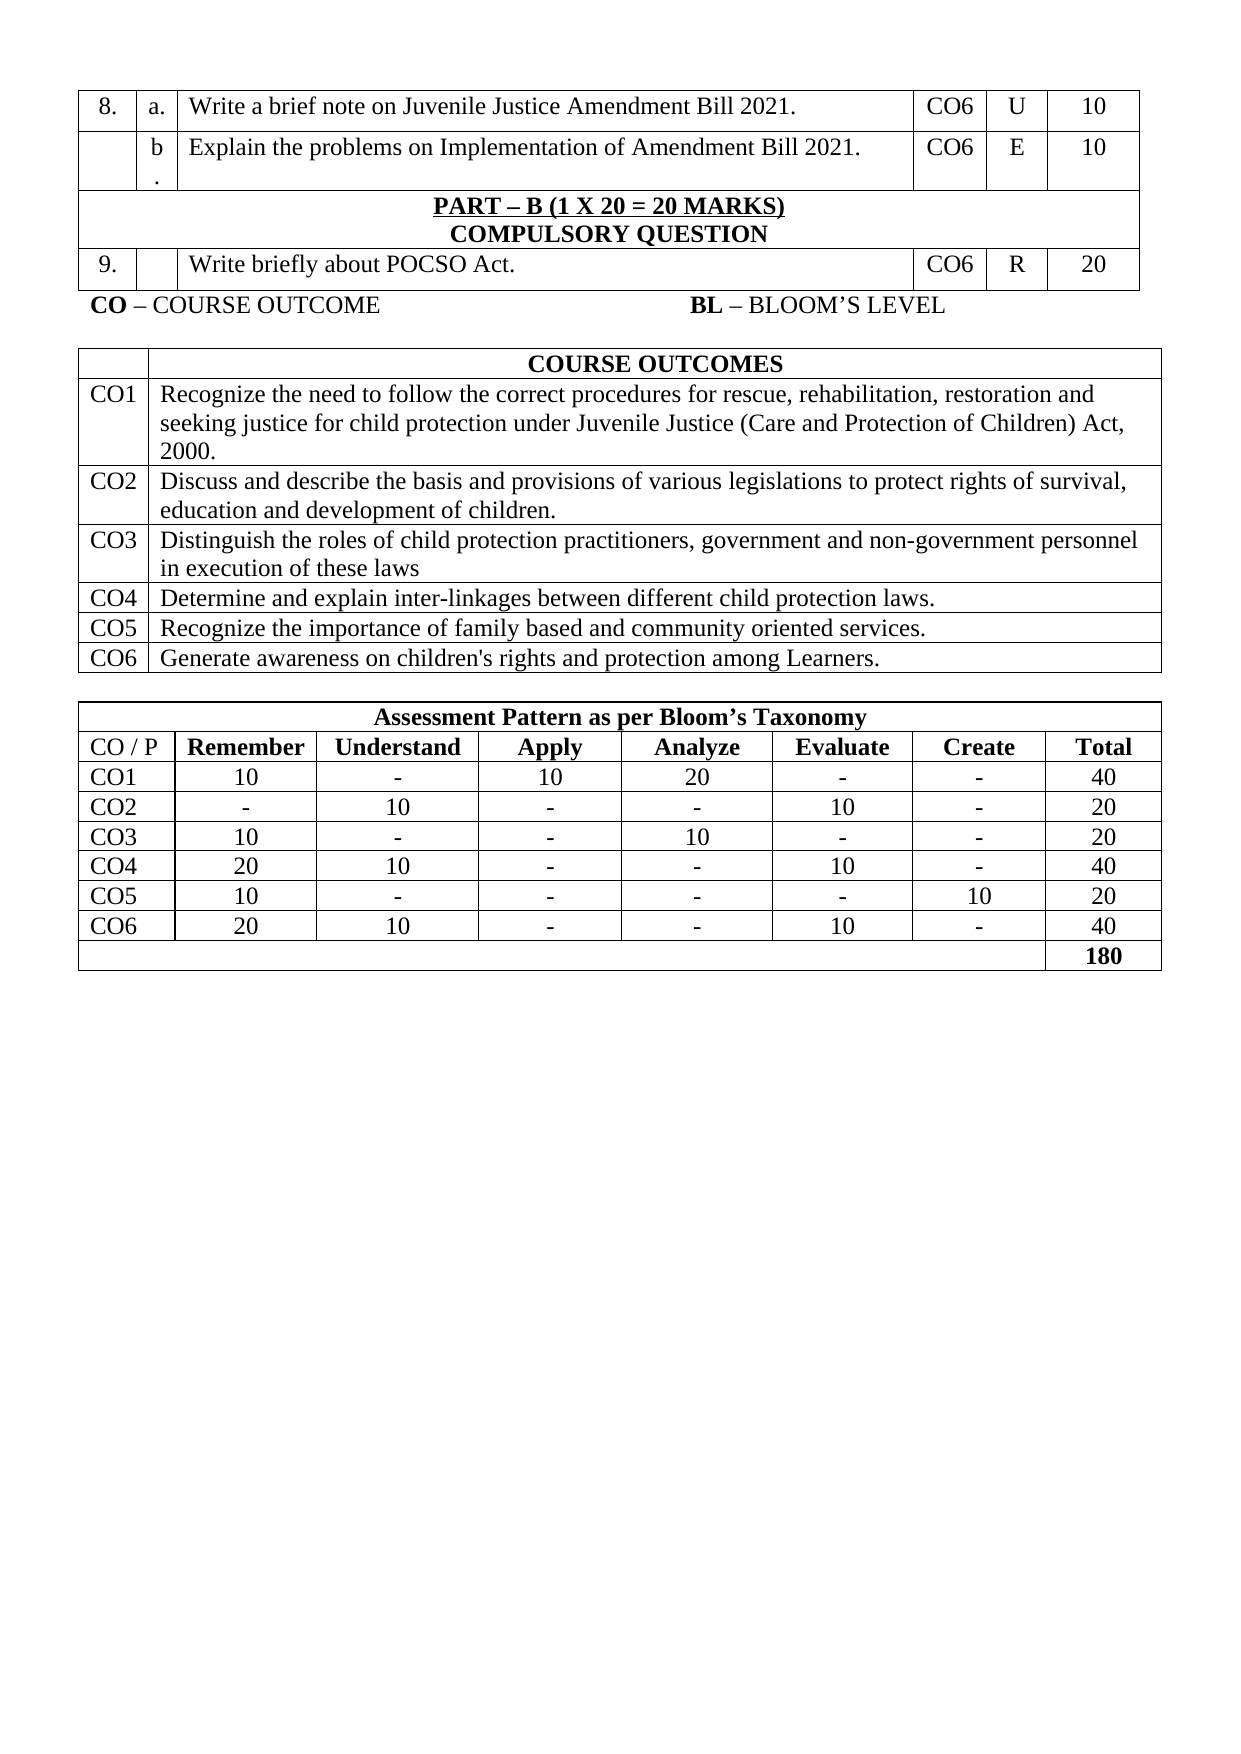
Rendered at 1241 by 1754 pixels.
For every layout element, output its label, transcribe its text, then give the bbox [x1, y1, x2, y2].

table_cell CO6 [914, 91, 986, 131]
table_cell - [479, 822, 621, 850]
table_cell - [317, 822, 478, 850]
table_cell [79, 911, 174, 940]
table_cell E [987, 132, 1047, 190]
table_cell PART – B (1 X 20 = 20 MARKS) COMPULSORY QUESTION [79, 191, 1139, 248]
table_header COURSE OUTCOMES [149, 349, 1161, 378]
table_cell - [773, 822, 912, 850]
table_cell Distinguish the roles of child protection practitioners, government and non-government personnel in execution of these laws [149, 525, 1161, 582]
table_header Assessment Pattern as per Bloom’s Taxonomy [79, 703, 1161, 731]
table_cell 20 [1046, 792, 1161, 821]
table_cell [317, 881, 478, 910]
table_cell [137, 249, 177, 289]
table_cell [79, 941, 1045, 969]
table_cell Total [1046, 732, 1161, 761]
table_cell CO / P [79, 732, 174, 761]
table_cell CO1 [79, 762, 174, 791]
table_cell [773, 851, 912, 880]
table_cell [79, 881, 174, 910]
table_cell 20 [1046, 822, 1161, 850]
table_cell 10 [317, 792, 478, 821]
table_cell 40 [1046, 762, 1161, 791]
table_cell Determine and explain inter-linkages between different child protection laws. [149, 583, 1161, 612]
table_cell 10 [773, 792, 912, 821]
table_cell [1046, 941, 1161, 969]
table_cell Explain the problems on Implementation of Amendment Bill 2021. [178, 132, 913, 190]
table_cell 10 [1048, 91, 1139, 131]
table_cell CO6 [914, 132, 986, 190]
table_cell - [773, 762, 912, 791]
table_cell Generate awareness on children's rights and protection among Learners. [149, 643, 1161, 672]
table_cell 9. [79, 249, 136, 289]
table_cell - [176, 792, 316, 821]
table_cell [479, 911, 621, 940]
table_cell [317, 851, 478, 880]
table_cell - [913, 762, 1045, 791]
table_cell - [622, 792, 772, 821]
table_cell Write briefly about POCSO Act. [178, 249, 913, 289]
table_cell Analyze [622, 732, 772, 761]
table_cell 20 [622, 762, 772, 791]
table_cell b. [137, 132, 177, 190]
table_cell Create [913, 732, 1045, 761]
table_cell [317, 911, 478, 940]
table_cell 20 [1048, 249, 1139, 289]
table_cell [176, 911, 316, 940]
table_cell CO3 [79, 525, 148, 582]
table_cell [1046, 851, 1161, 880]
table_cell CO2 [79, 792, 174, 821]
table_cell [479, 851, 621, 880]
table_cell Evaluate [773, 732, 912, 761]
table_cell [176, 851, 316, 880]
table_cell CO3 [79, 822, 174, 850]
table_cell Recognize the need to follow the correct procedures for rescue, rehabilitation, restoration and seeking justice for child protection under Juvenile Justice (Care and Protection of Children) Act, 2000. [149, 379, 1161, 465]
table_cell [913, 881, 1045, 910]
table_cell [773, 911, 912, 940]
table_cell - [913, 792, 1045, 821]
table_cell CO1 [79, 379, 148, 465]
table_cell - [479, 792, 621, 821]
table_cell CO6 [79, 643, 148, 672]
table_cell CO2 [79, 466, 148, 524]
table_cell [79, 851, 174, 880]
table_cell - [913, 822, 1045, 850]
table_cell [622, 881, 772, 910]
table_cell Understand [317, 732, 478, 761]
table_cell Apply [479, 732, 621, 761]
table_cell Remember [176, 732, 316, 761]
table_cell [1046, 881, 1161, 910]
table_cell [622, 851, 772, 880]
table_cell [79, 132, 136, 190]
table_cell U [987, 91, 1047, 131]
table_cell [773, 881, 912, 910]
table_cell Write a brief note on Juvenile Justice Amendment Bill 2021. [178, 91, 913, 131]
table_cell CO5 [79, 613, 148, 642]
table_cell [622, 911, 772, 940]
text CO – COURSE OUTCOME BL – BLOOM’S LEVEL [90, 291, 1150, 319]
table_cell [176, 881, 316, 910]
table_cell CO4 [79, 583, 148, 612]
table_cell R [987, 249, 1047, 289]
table_cell 10 [479, 762, 621, 791]
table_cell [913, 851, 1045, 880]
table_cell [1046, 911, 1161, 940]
table_cell - [317, 762, 478, 791]
table_cell 10 [176, 762, 316, 791]
table_cell 10 [1048, 132, 1139, 190]
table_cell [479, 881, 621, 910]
table_cell Recognize the importance of family based and community oriented services. [149, 613, 1161, 642]
table_cell CO6 [914, 249, 986, 289]
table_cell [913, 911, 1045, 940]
table_cell a. [137, 91, 177, 131]
table_cell 10 [622, 822, 772, 850]
table_cell 8. [79, 91, 136, 131]
table_cell Discuss and describe the basis and provisions of various legislations to protect rights of survival, education and development of children. [149, 466, 1161, 524]
table_cell 10 [176, 822, 316, 850]
table_header [79, 349, 148, 378]
